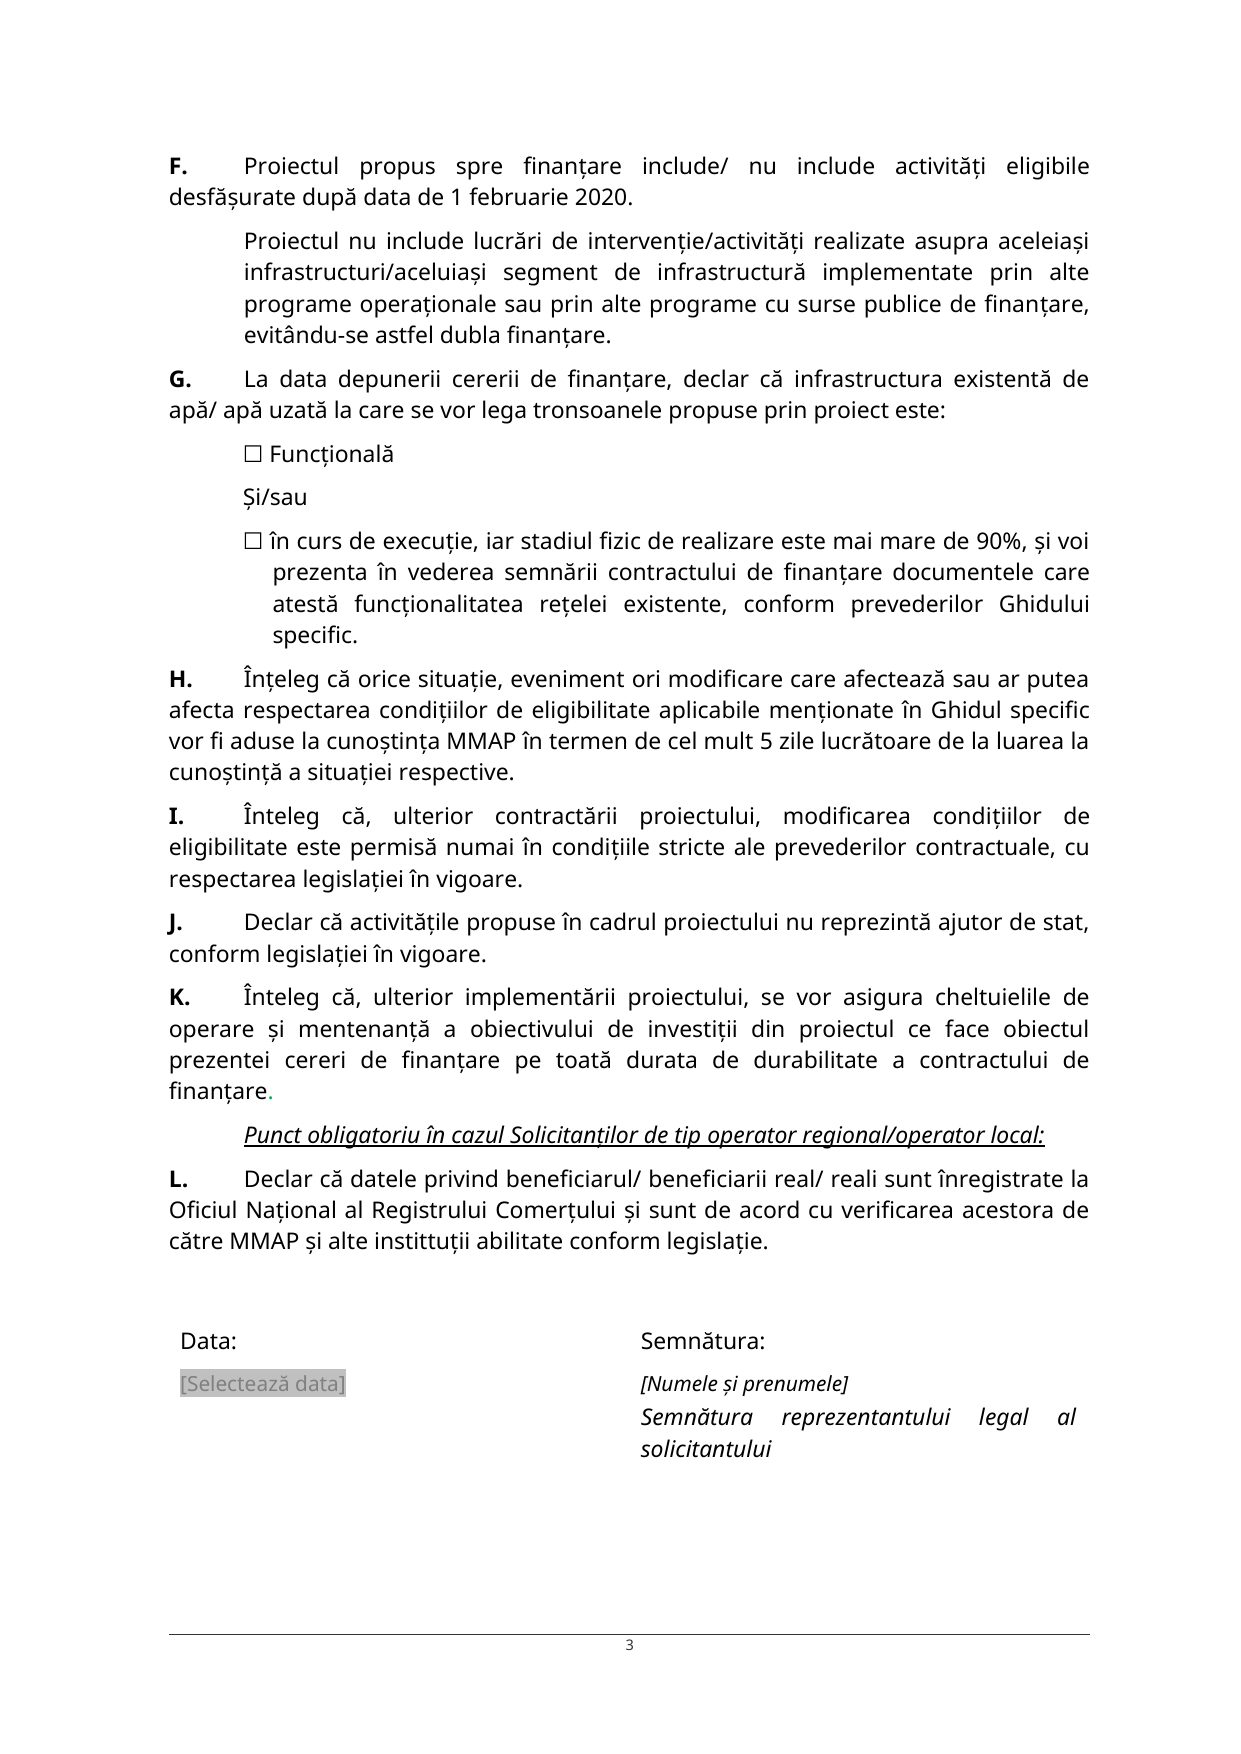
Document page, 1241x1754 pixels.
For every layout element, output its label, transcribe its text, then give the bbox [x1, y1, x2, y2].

table_header Semnătura: Semnătura reprezentantului legal al solicitantului [629, 1313, 1090, 1468]
list în curs de execuție, iar stadiul fizic de realizare este mai mare de 90%, și voi prezenta în vederea semnării contractului de finanțare documentele care atestă funcționalitatea rețelei existente, conform prevederilor Ghidului specific. [243, 525, 1090, 650]
list Înteleg că, ulterior implementării proiectului, se vor asigura cheltuielile de operare și mentenanță a obiectivului de investiții din proiectul ce face obiectul prezentei cereri de finanțare pe toată durata de durabilitate a contractului de finanțare. [169, 981, 1090, 1106]
list Declar că activităţile propuse în cadrul proiectului nu reprezintă ajutor de stat, conform legislaţiei în vigoare. [169, 906, 1090, 969]
list Declar că datele privind beneficiarul/ beneficiarii real/ reali sunt înregistrate la Oficiul Național al Registrului Comerțului și sunt de acord cu verificarea acestora de către MMAP și alte instittuții abilitate conform legislație. [169, 1162, 1090, 1256]
list Și/sau [243, 481, 1090, 512]
list Funcțională [243, 437, 1090, 469]
table_header Data: [169, 1313, 629, 1468]
list Proiectul propus spre finanțare include/ nu include activități eligibile desfășurate după data de 1 februarie 2020. [169, 150, 1090, 212]
list Înțeleg că orice situație, eveniment ori modificare care afectează sau ar putea afecta respectarea condițiilor de eligibilitate aplicabile menționate în Ghidul specific vor fi aduse la cunoștința MMAP în termen de cel mult 5 zile lucrătoare de la luarea la cunoștință a situației respective. [169, 662, 1090, 787]
list Înteleg că, ulterior contractării proiectului, modificarea condițiilor de eligibilitate este permisă numai în condițiile stricte ale prevederilor contractuale, cu respectarea legislaţiei în vigoare. [169, 800, 1090, 894]
list Punct obligatoriu în cazul Solicitanților de tip operator regional/operator local: [244, 1119, 1090, 1150]
list Proiectul nu include lucrări de intervenție/activități realizate asupra aceleiași infrastructuri/aceluiași segment de infrastructură implementate prin alte programe operaţionale sau prin alte programe cu surse publice de finanțare, evitându-se astfel dubla finanțare. [244, 225, 1090, 350]
list La data depunerii cererii de finanțare, declar că infrastructura existentă de apă/ apă uzată la care se vor lega tronsoanele propuse prin proiect este: [169, 362, 1090, 425]
